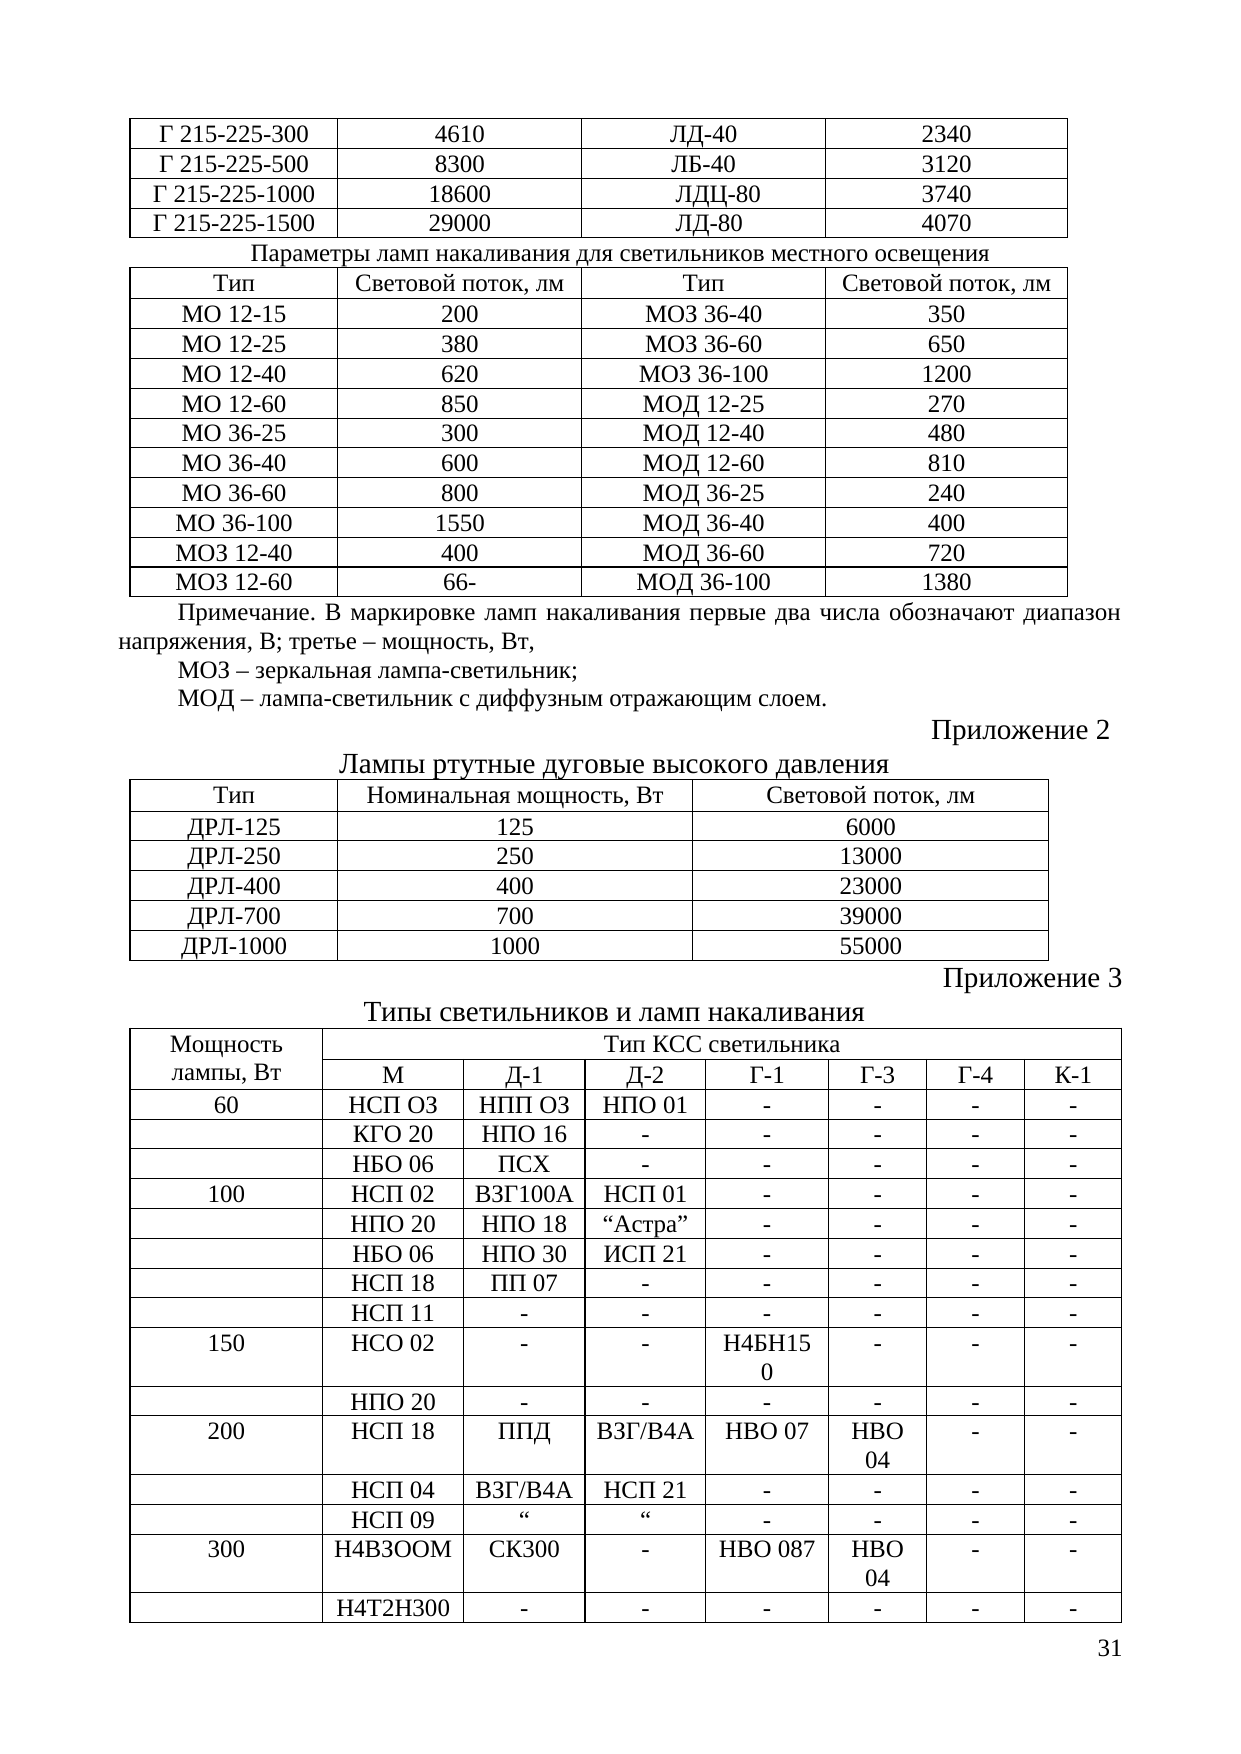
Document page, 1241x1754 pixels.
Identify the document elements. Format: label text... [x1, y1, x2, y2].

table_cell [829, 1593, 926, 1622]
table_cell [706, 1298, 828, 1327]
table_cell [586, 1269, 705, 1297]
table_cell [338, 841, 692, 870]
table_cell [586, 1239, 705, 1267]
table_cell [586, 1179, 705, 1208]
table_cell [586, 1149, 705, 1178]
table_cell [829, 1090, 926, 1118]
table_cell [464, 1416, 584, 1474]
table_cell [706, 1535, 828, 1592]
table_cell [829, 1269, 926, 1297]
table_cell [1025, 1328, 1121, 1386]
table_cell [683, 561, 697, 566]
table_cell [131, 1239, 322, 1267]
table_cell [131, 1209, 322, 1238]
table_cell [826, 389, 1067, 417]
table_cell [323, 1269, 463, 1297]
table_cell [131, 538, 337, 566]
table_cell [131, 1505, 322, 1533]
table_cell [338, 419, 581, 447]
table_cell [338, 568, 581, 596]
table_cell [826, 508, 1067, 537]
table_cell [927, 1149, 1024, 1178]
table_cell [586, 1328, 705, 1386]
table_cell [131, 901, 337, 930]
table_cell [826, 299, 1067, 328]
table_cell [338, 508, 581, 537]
text МОД – лампа-светильник с диффузным отражающим слоем. [118, 683, 1122, 712]
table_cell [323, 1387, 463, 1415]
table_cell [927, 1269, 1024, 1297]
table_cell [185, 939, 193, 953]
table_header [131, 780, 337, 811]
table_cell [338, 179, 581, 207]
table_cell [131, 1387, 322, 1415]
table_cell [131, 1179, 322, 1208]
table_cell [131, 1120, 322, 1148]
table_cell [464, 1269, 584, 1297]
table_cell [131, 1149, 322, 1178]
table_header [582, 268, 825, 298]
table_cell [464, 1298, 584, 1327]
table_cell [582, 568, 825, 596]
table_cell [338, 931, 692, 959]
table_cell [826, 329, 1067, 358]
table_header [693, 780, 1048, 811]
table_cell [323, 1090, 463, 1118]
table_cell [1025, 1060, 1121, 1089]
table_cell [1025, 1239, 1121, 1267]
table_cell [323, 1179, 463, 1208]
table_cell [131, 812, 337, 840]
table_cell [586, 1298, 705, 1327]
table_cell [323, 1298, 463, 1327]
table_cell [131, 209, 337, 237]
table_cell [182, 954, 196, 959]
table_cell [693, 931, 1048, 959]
subtitle Лампы ртутные дуговые высокого давления [118, 746, 1110, 779]
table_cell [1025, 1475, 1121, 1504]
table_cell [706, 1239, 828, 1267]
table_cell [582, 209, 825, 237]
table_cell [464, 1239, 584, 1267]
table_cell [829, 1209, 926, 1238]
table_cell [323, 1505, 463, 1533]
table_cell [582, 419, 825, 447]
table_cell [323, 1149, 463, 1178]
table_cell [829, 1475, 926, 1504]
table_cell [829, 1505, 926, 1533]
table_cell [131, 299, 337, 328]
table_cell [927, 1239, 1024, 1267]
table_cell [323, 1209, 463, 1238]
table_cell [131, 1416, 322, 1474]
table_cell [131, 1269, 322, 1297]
text МОЗ – зеркальная лампа-светильник; [118, 655, 1122, 683]
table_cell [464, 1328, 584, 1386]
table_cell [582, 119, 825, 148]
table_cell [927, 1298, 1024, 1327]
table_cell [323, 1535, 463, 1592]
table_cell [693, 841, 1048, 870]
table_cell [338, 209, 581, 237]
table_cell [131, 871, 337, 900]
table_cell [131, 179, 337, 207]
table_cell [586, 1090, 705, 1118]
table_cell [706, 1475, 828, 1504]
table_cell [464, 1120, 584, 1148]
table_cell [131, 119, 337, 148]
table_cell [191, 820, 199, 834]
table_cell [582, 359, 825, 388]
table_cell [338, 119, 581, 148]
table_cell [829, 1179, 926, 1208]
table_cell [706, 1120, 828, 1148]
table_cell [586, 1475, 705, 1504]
text Приложение 3 [118, 961, 1122, 994]
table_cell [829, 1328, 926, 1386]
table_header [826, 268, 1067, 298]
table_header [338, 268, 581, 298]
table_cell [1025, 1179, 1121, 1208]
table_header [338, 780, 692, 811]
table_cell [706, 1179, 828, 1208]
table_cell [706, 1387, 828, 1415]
text Примечание. В маркировке ламп накаливания первые два числа обозначают диапазон напряжения, В; третье – мощность, Вт, [118, 597, 1122, 655]
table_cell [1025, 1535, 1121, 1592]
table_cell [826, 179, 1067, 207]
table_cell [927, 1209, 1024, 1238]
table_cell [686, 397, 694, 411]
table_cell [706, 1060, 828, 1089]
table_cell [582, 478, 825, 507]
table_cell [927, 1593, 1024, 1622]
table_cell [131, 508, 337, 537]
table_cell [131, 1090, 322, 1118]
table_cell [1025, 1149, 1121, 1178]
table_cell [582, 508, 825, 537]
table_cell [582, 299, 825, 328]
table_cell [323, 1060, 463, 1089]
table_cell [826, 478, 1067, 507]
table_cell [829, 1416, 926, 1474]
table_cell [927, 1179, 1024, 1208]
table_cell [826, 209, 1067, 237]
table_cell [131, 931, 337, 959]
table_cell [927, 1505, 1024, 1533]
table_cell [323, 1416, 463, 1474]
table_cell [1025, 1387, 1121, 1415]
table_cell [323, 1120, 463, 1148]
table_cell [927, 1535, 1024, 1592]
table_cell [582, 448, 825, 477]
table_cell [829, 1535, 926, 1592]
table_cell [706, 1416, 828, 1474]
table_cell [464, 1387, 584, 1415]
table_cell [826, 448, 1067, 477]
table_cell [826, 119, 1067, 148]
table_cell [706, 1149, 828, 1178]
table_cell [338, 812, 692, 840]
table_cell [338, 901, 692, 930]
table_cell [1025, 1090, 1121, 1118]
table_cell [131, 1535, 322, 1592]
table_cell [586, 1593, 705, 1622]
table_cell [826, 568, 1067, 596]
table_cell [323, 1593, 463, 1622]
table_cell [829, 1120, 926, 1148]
text Параметры ламп накаливания для светильников местного освещения [118, 238, 1122, 267]
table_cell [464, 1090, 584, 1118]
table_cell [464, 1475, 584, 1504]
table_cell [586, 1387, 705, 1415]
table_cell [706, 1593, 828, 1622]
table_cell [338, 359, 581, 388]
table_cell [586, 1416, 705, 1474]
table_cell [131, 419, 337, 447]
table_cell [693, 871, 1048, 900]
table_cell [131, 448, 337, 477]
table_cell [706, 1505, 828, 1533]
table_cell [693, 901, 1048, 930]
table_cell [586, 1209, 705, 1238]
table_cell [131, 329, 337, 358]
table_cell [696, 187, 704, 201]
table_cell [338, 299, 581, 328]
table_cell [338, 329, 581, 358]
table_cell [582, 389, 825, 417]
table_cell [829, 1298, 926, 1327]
subtitle Типы светильников и ламп накаливания [118, 994, 1110, 1028]
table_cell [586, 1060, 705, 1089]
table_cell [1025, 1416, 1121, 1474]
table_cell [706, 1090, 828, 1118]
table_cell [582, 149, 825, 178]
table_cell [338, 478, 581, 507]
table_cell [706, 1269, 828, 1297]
subtitle Приложение 2 [142, 712, 1110, 746]
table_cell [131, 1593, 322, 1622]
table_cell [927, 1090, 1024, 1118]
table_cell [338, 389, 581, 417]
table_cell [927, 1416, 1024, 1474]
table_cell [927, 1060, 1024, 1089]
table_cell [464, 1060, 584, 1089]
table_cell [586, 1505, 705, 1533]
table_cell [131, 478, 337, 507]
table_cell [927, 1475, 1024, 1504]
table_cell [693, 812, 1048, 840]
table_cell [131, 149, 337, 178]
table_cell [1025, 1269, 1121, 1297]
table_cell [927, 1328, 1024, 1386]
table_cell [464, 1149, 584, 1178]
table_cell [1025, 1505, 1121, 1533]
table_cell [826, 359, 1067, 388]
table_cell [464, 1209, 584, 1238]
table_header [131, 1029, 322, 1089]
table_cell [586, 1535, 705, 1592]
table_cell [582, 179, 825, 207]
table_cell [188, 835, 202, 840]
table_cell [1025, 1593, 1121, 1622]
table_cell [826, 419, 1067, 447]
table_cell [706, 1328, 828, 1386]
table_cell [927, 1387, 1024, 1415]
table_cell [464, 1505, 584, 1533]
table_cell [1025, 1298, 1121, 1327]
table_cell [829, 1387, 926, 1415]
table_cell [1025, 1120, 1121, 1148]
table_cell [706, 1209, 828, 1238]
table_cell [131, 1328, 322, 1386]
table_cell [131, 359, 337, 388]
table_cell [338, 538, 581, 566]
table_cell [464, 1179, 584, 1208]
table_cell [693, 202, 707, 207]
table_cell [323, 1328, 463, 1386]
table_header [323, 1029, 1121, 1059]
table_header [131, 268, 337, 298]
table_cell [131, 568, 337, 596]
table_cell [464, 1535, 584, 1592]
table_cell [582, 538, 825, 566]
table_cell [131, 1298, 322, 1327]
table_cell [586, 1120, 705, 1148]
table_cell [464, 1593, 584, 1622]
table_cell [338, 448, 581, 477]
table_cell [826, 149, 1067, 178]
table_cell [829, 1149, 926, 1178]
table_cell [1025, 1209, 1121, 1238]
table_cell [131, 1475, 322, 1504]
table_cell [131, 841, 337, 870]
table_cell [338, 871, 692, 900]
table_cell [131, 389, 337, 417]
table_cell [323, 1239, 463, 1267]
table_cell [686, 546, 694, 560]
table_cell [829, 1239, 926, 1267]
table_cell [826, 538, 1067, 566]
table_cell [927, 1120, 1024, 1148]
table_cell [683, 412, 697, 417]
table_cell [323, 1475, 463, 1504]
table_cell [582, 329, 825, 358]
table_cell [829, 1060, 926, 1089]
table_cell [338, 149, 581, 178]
